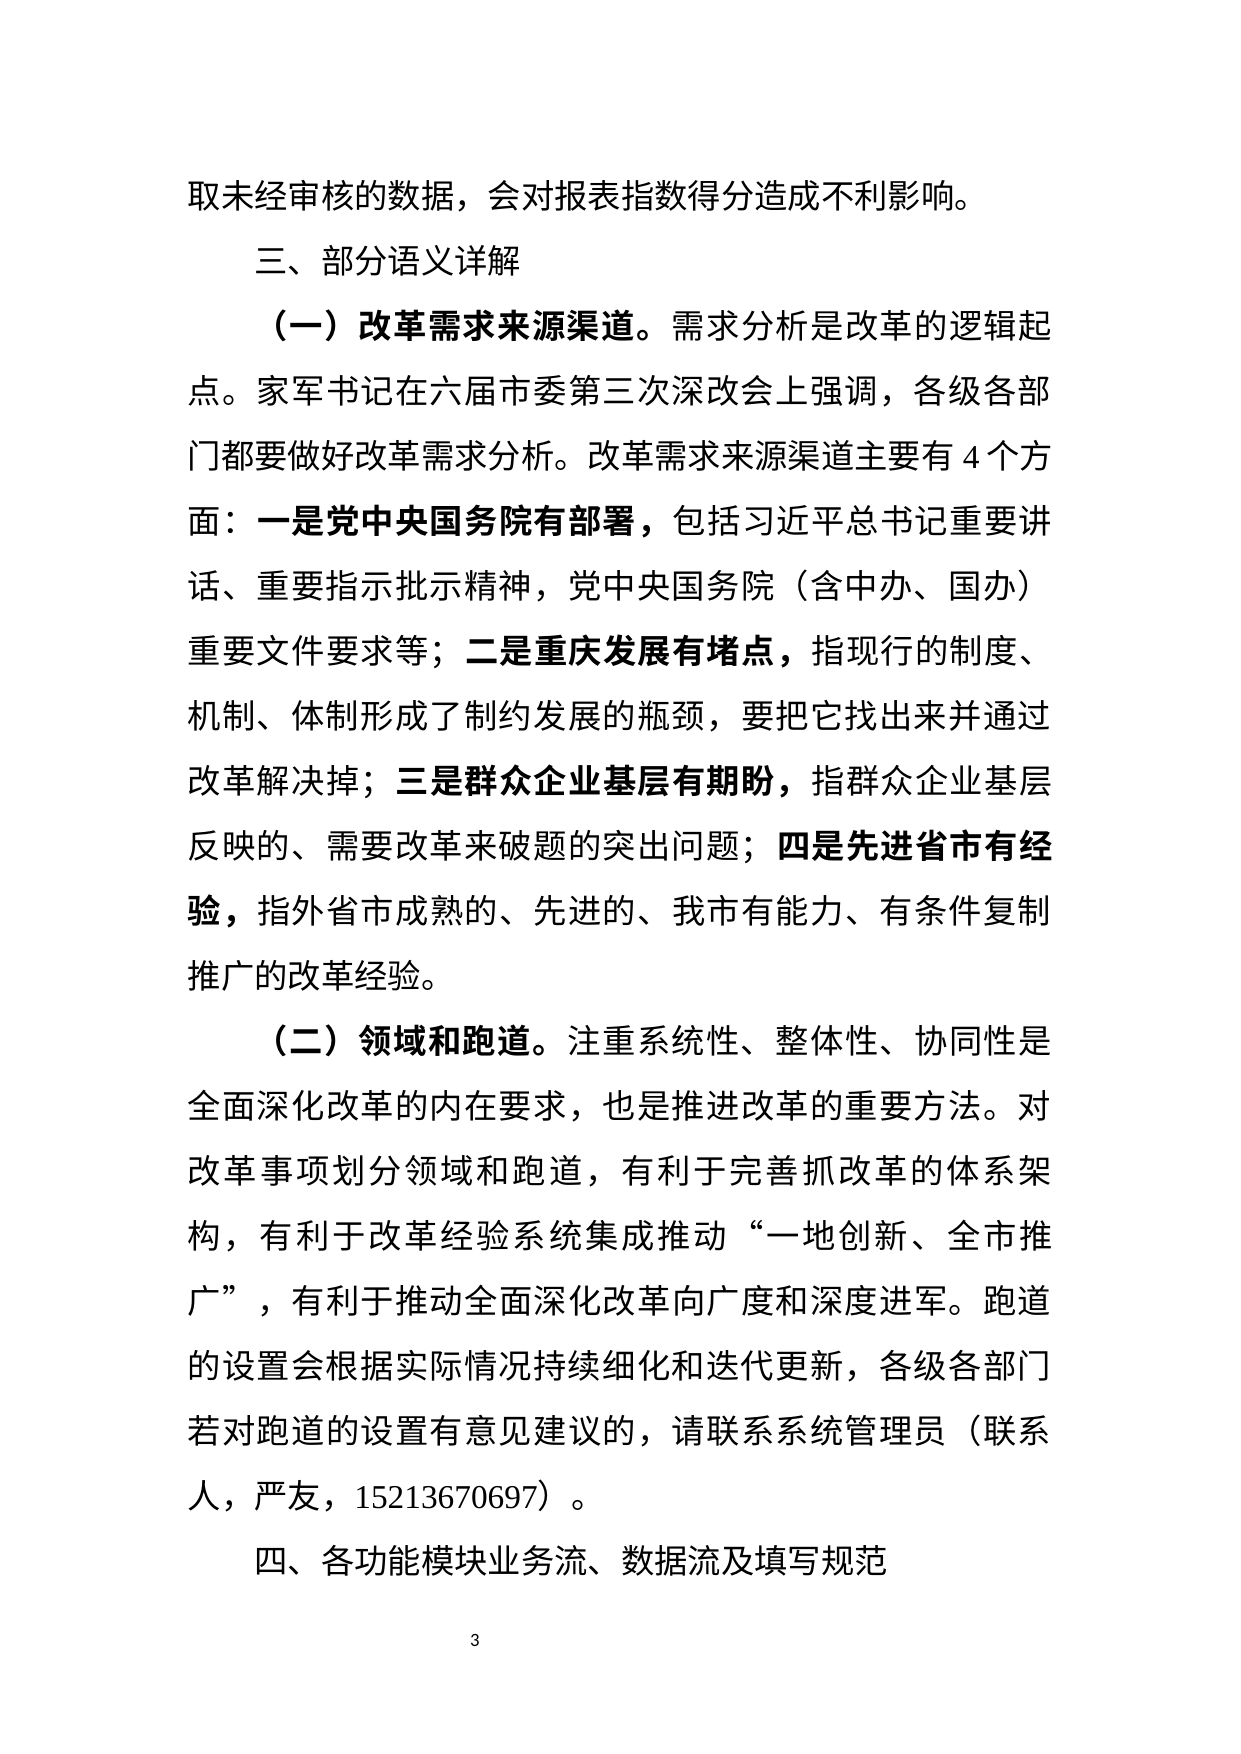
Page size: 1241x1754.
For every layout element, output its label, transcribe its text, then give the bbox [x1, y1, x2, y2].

text 三、部分语义详解 [187, 227, 1053, 292]
text 四、各功能模块业务流、数据流及填写规范 [187, 1527, 1053, 1592]
text （一）改革需求来源渠道。需求分析是改革的逻辑起点。家军书记在六届市委第三次深改会上强调，各级各部门都要做好改革需求分析。改革需求来源渠道主要有4个方面：一是党中央国务院有部署，包括习近平总书记重要讲话、重要指示批示精神，党中央国务院（含中办、国办）重要文件要求等；二是重庆发展有堵点，指现行的制度、机制、体制形成了制约发展的瓶颈，要把它找出来并通过改革解决掉；三是群众企业基层有期盼，指群众企业基层反映的、需要改革来破题的突出问题；四是先进省市有经验，指外省市成熟的、先进的、我市有能力、有条件复制推广的改革经验。 [187, 292, 1053, 1007]
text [187, 162, 1053, 227]
text （二）领域和跑道。注重系统性、整体性、协同性是全面深化改革的内在要求，也是推进改革的重要方法。对改革事项划分领域和跑道，有利于完善抓改革的体系架构，有利于改革经验系统集成推动“一地创新、全市推广”，有利于推动全面深化改革向广度和深度进军。跑道的设置会根据实际情况持续细化和迭代更新，各级各部门若对跑道的设置有意见建议的，请联系系统管理员（联系人，严友，15213670697）。 [187, 1007, 1053, 1527]
